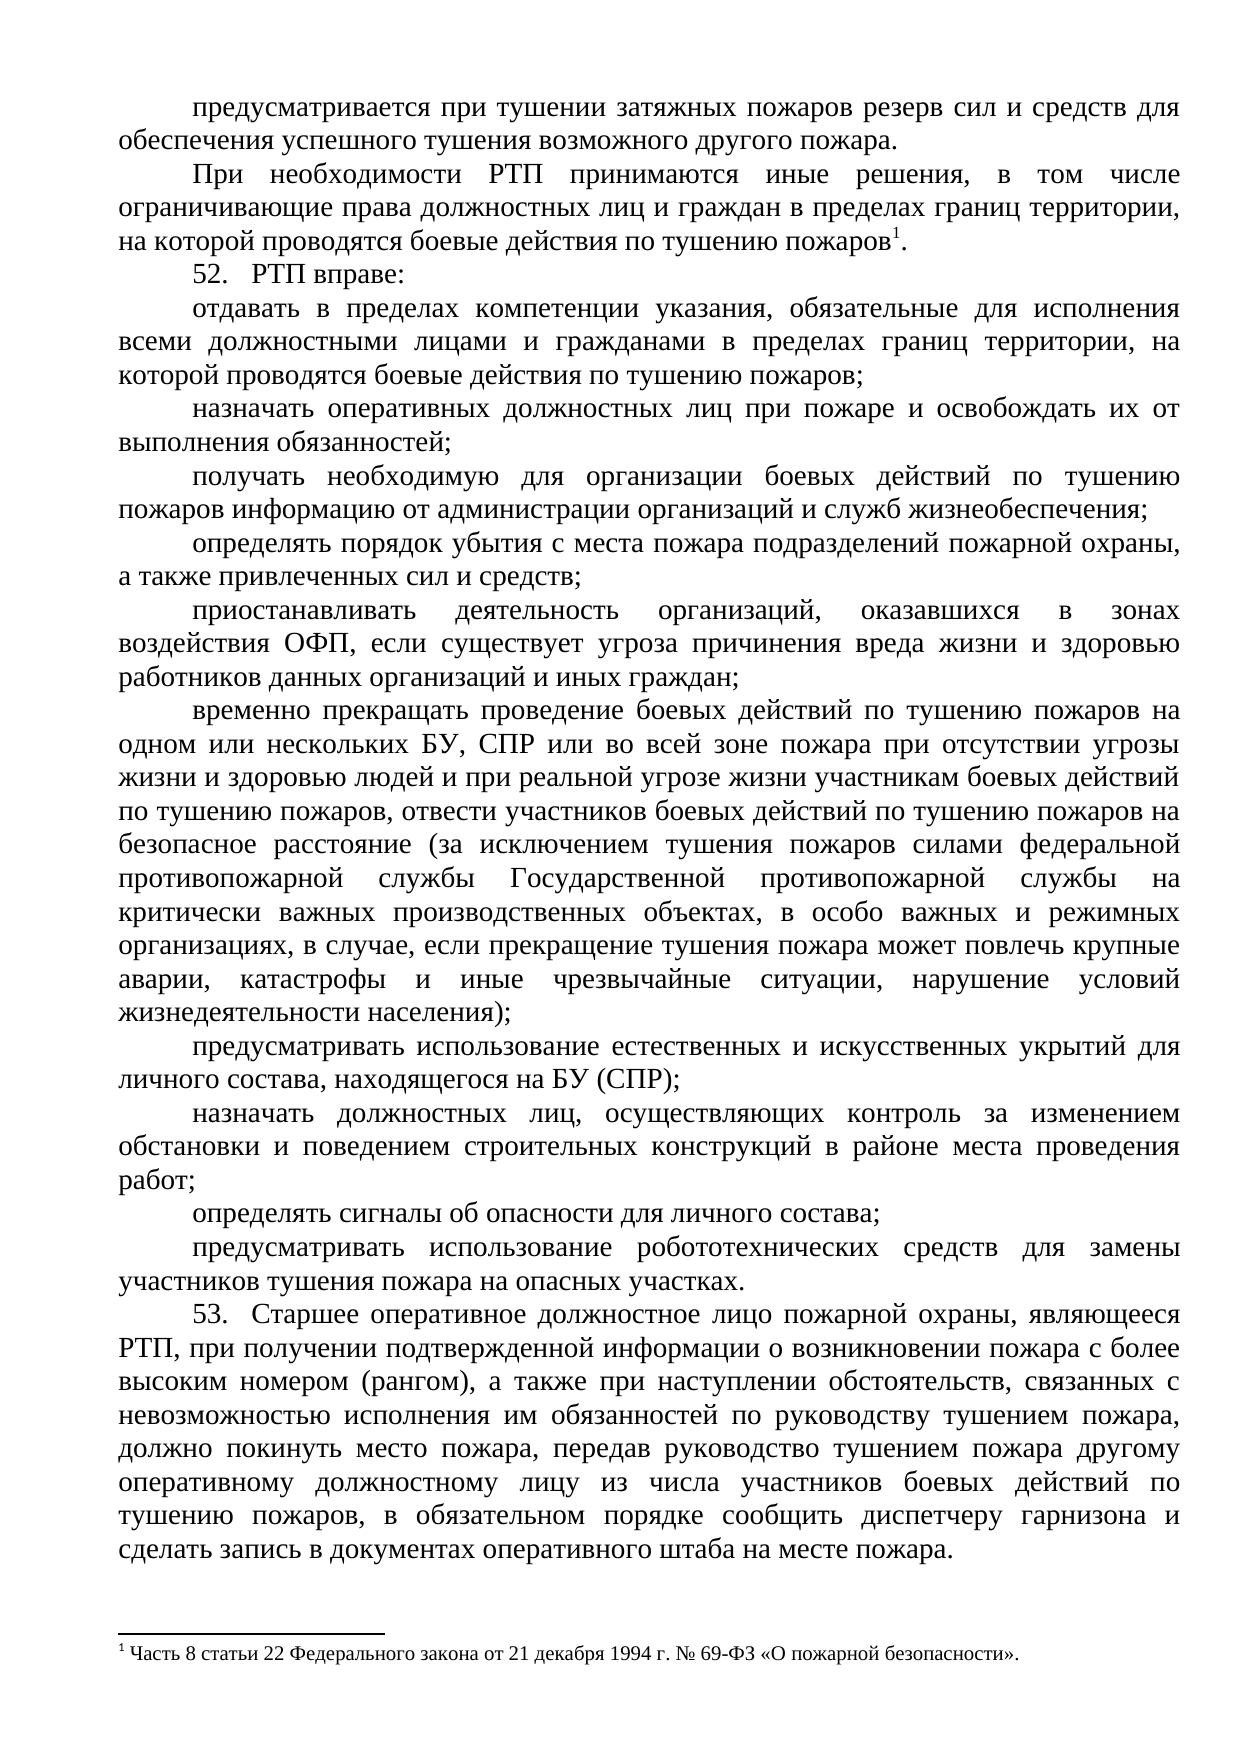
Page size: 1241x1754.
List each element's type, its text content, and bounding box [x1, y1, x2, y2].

text отдавать в пределах компетенции указания, обязательные для исполнения всеми должностными лицами и гражданами в пределах границ территории, на которой проводятся боевые действия по тушению пожаров; [118, 290, 1181, 391]
text определять порядок убытия с места пожара подразделений пожарной охраны, а также привлеченных сил и средств; [118, 525, 1181, 592]
text предусматривается при тушении затяжных пожаров резерв сил и средств для обеспечения успешного тушения возможного другого пожара. [118, 89, 1181, 156]
text приостанавливать деятельность организаций, оказавшихся в зонах воздействия ОФП, если существует угроза причинения вреда жизни и здоровью работников данных организаций и иных граждан; [118, 592, 1181, 692]
text предусматривать использование естественных и искусственных укрытий для личного состава, находящегося на БУ (СПР); [118, 1028, 1181, 1095]
text определять сигналы об опасности для личного состава; [118, 1196, 1181, 1229]
text назначать должностных лиц, осуществляющих контроль за изменением обстановки и поведением строительных конструкций в районе места проведения работ; [118, 1095, 1181, 1196]
text предусматривать использование робототехнических средств для замены участников тушения пожара на опасных участках. [118, 1229, 1181, 1296]
list Старшее оперативное должностное лицо пожарной охраны, являющееся РТП, при получении подтвержденной информации о возникновении пожара с более высоким номером (рангом), а также при наступлении обстоятельств, связанных с невозможностью исполнения им обязанностей по руководству тушением пожара, должно покинуть место пожара, передав руководство тушением пожара другому оперативному должностному лицу из числа участников боевых действий по тушению пожаров, в обязательном порядке сообщить диспетчеру гарнизона и сделать запись в документах оперативного штаба на месте пожара. [118, 1296, 1181, 1564]
text получать необходимую для организации боевых действий по тушению пожаров информацию от администрации организаций и служб жизнеобеспечения; [118, 458, 1181, 525]
text При необходимости РТП принимаются иные решения, в том числе ограничивающие права должностных лиц и граждан в пределах границ территории, на которой проводятся боевые действия по тушению пожаров. [118, 156, 1181, 256]
list РТП вправе: [118, 256, 1181, 290]
text назначать оперативных должностных лиц при пожаре и освобождать их от выполнения обязанностей; [118, 391, 1181, 458]
text временно прекращать проведение боевых действий по тушению пожаров на одном или нескольких БУ, СПР или во всей зоне пожара при отсутствии угрозы жизни и здоровью людей и при реальной угрозе жизни участникам боевых действий по тушению пожаров, отвести участников боевых действий по тушению пожаров на безопасное расстояние (за исключением тушения пожаров силами федеральной противопожарной службы Государственной противопожарной службы на критически важных производственных объектах, в особо важных и режимных организациях, в случае, если прекращение тушения пожара может повлечь крупные аварии, катастрофы и иные чрезвычайные ситуации, нарушение условий жизнедеятельности населения); [118, 692, 1181, 1028]
